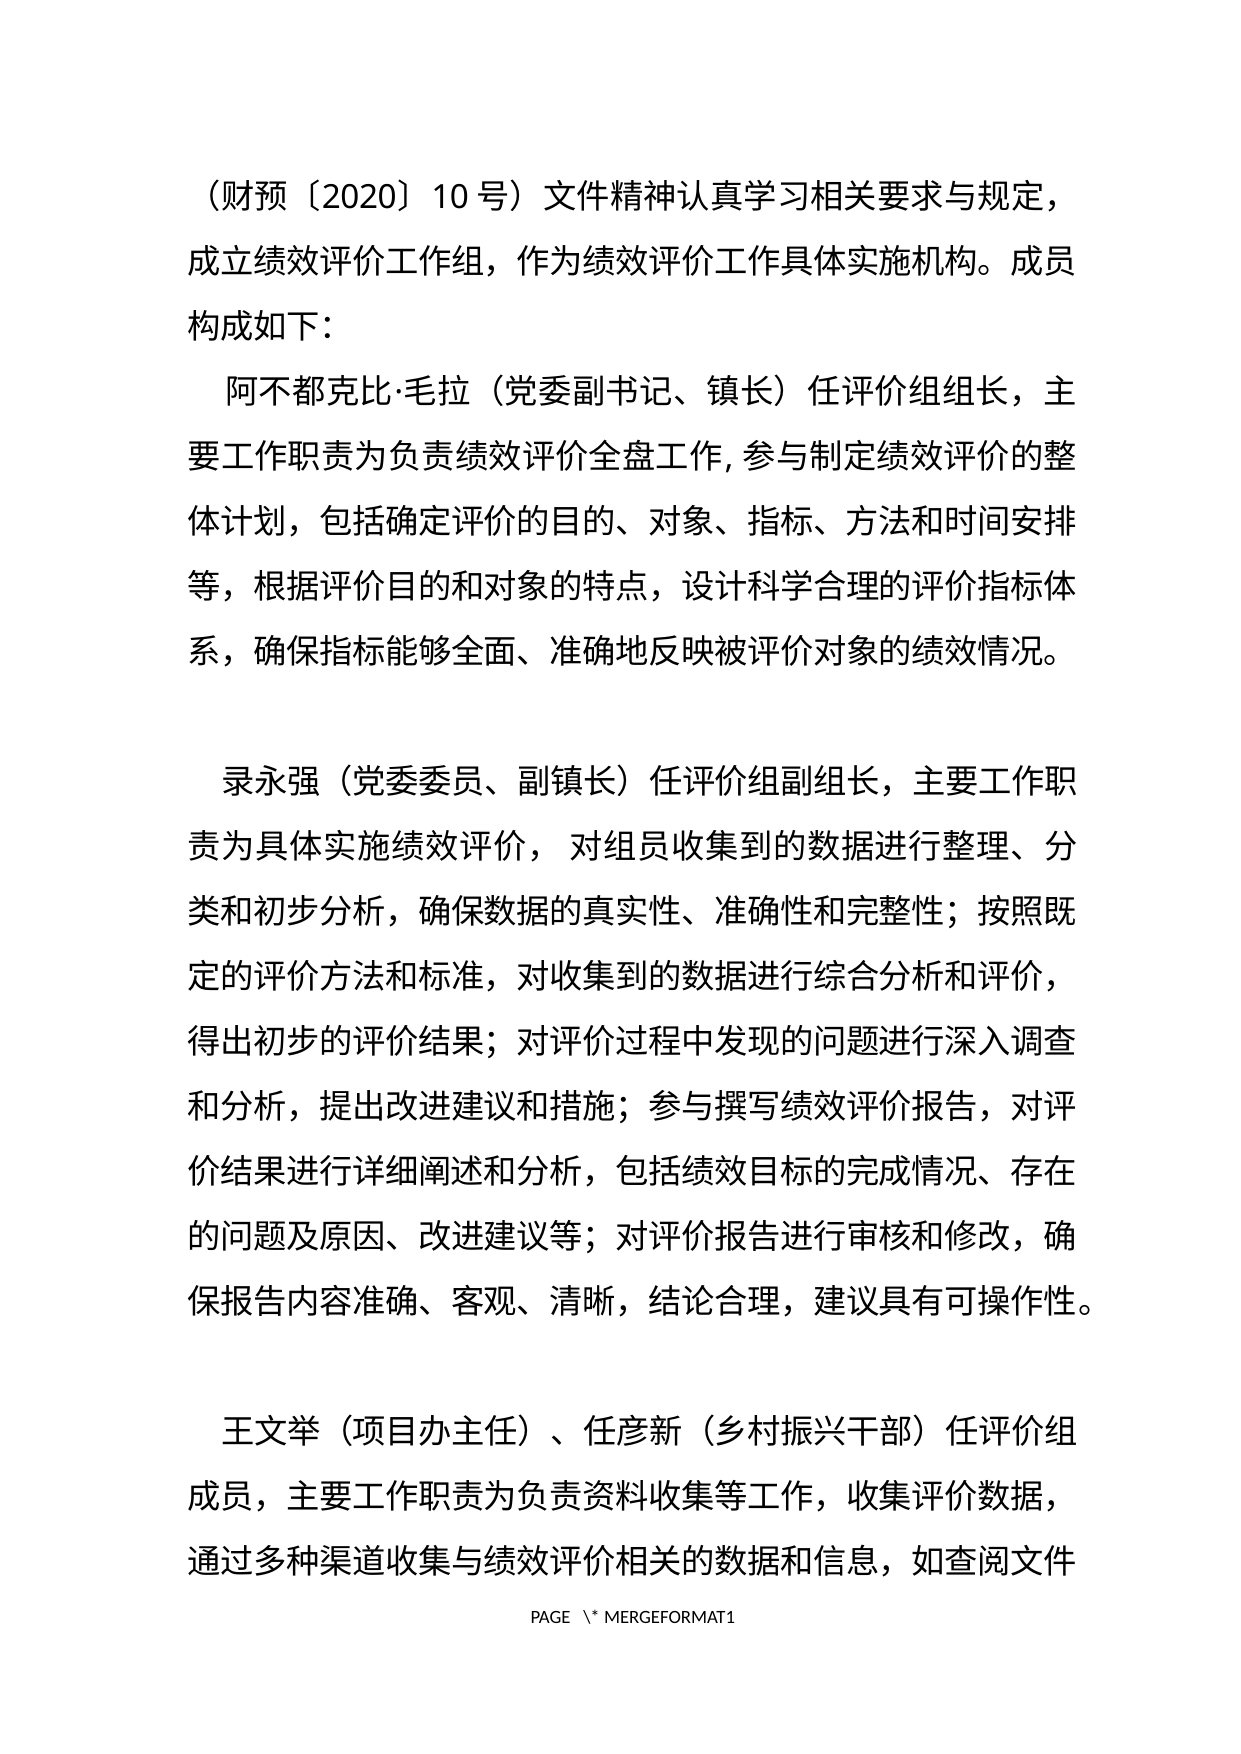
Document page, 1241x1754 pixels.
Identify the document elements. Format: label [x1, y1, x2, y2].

text [187, 162, 1078, 1592]
